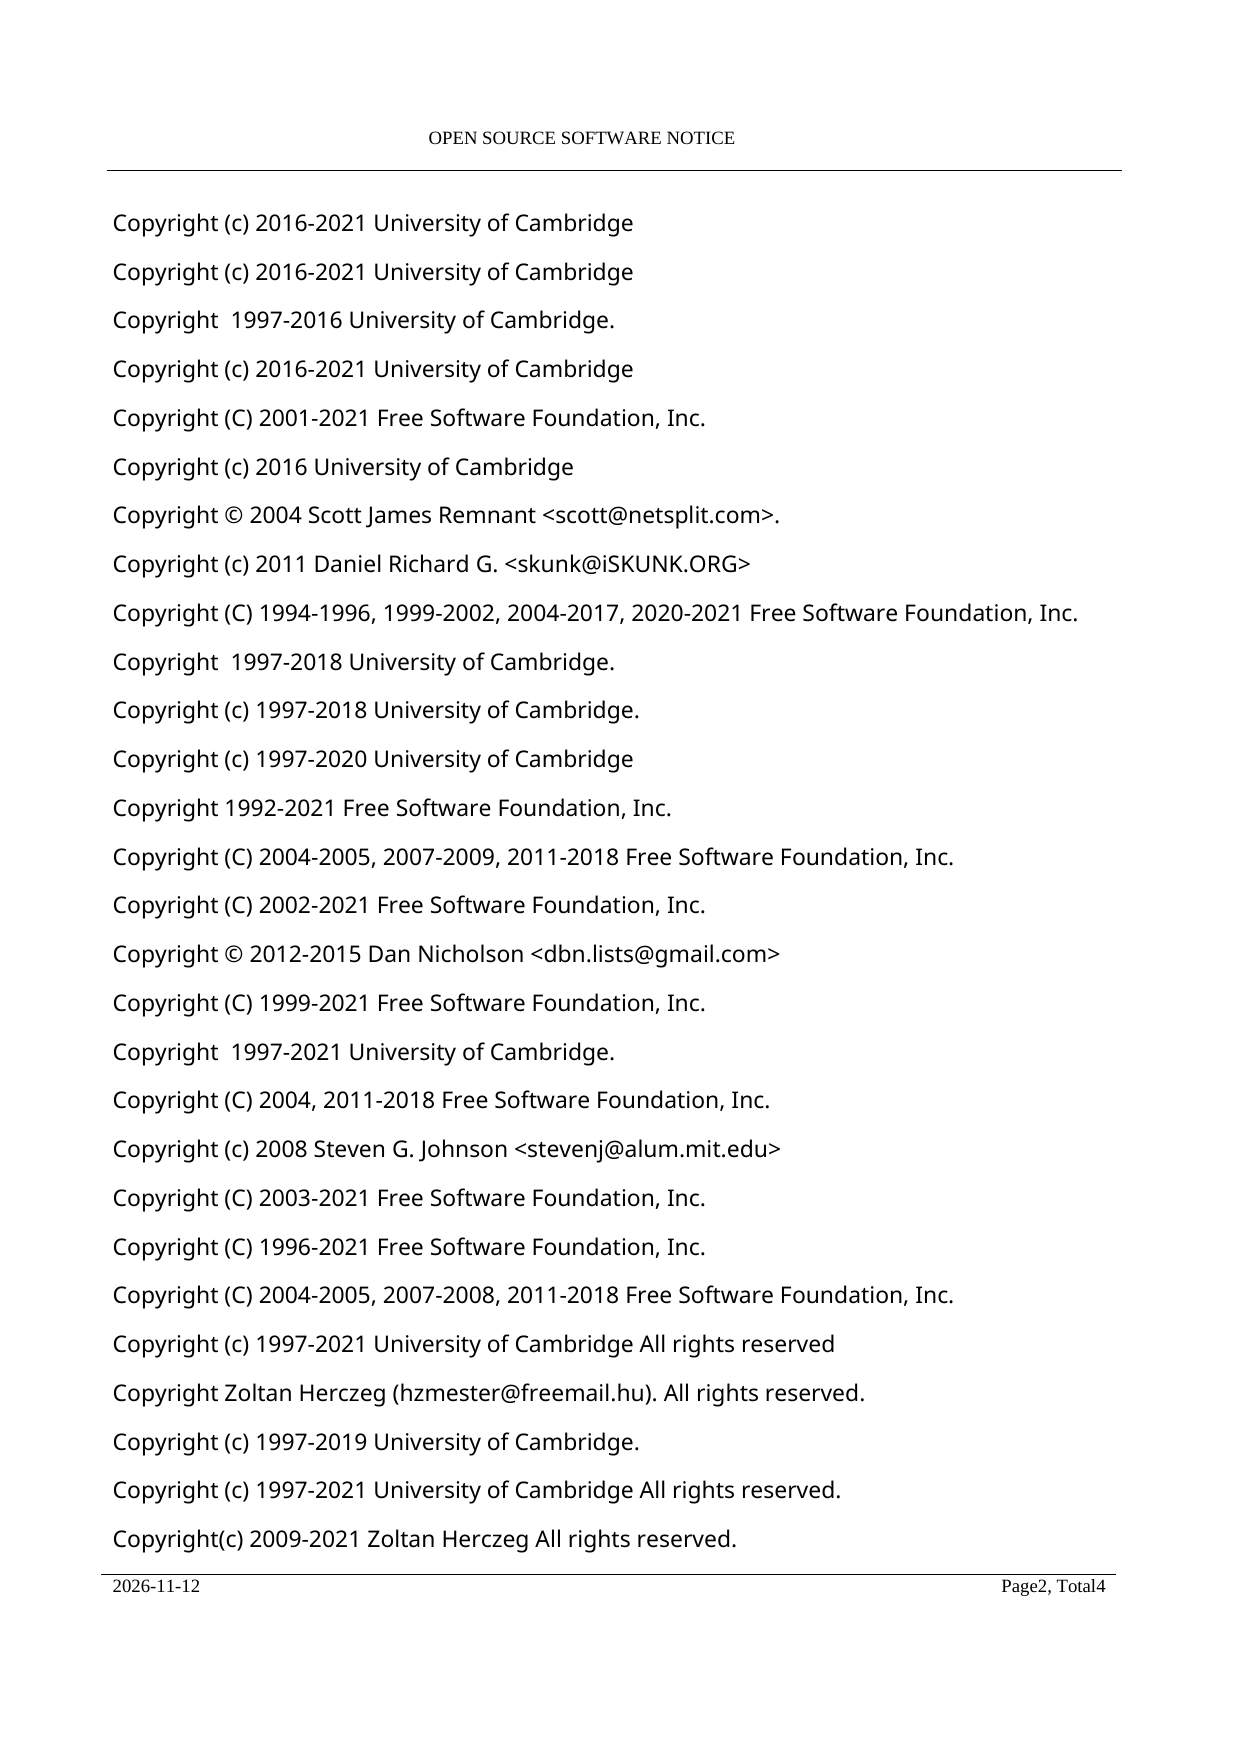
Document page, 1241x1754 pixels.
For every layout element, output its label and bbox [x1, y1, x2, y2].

text [112, 206, 1128, 1555]
